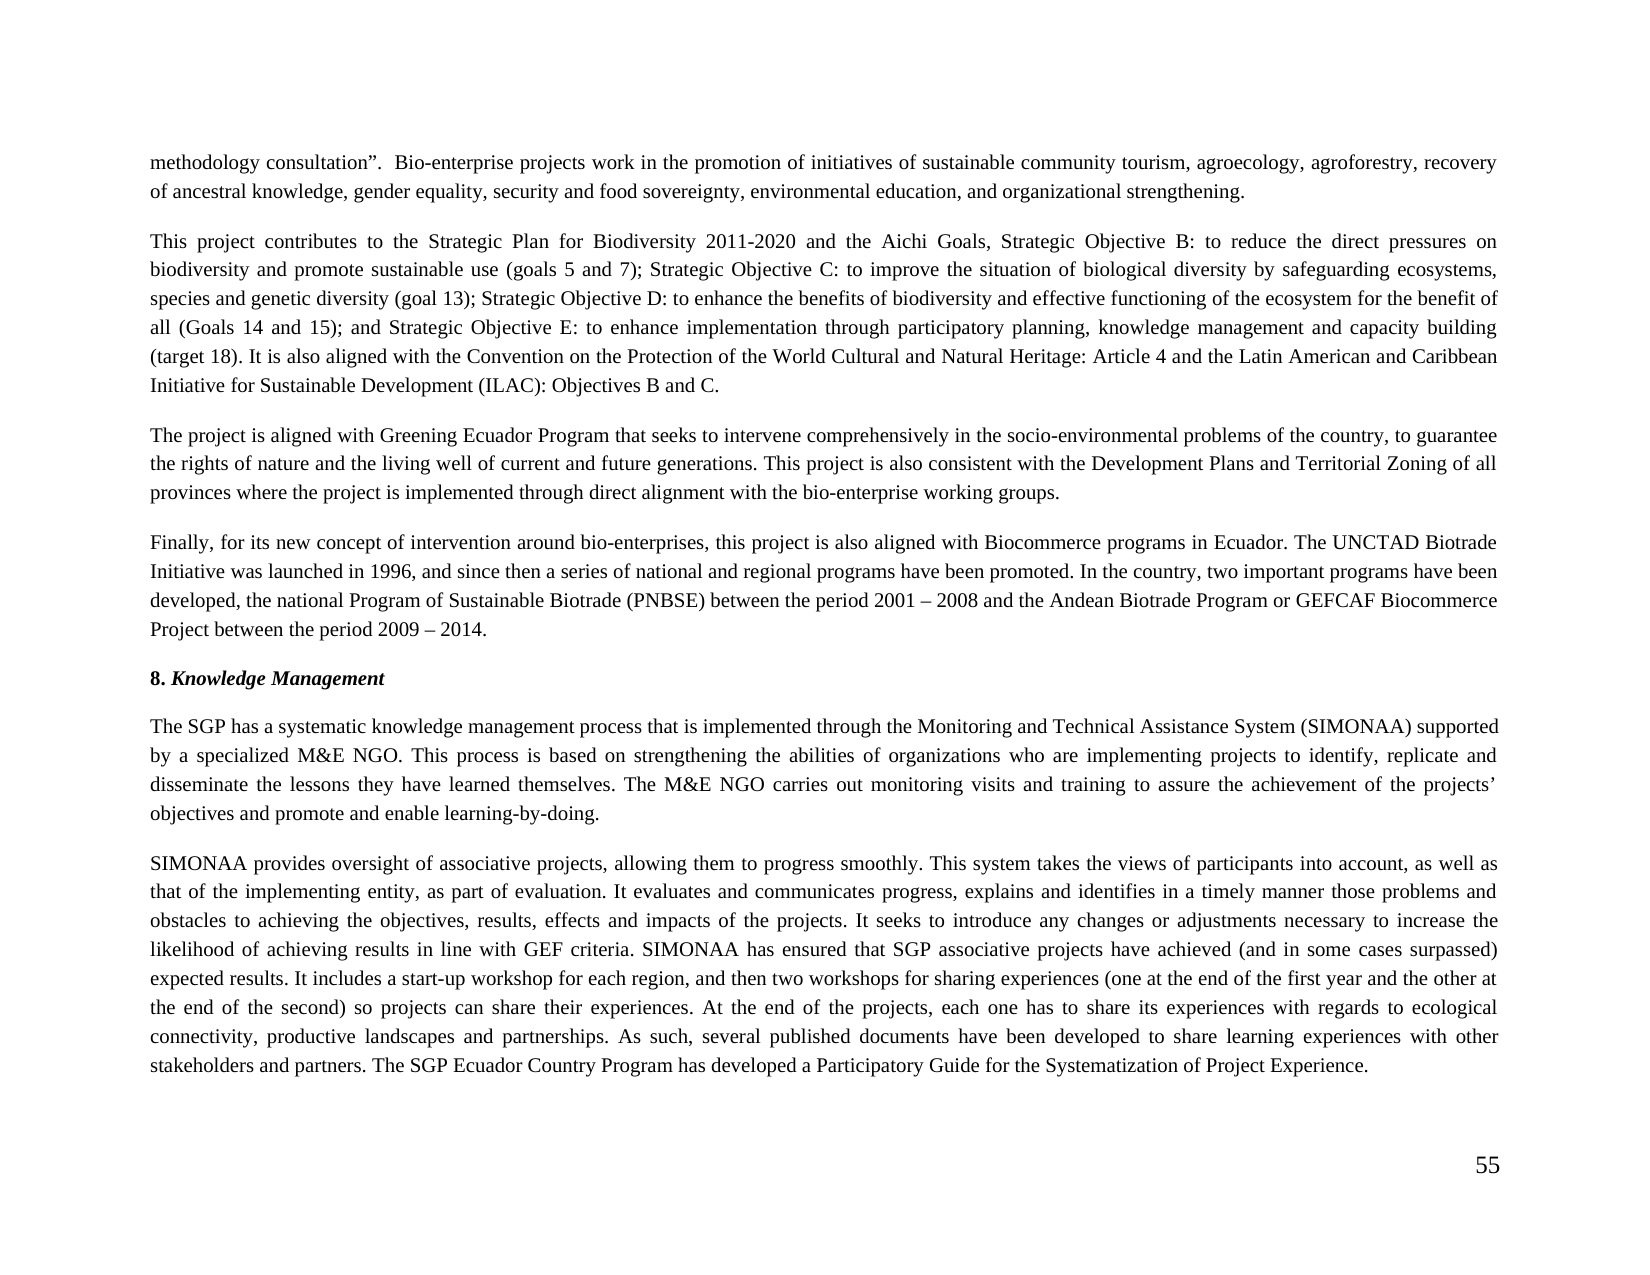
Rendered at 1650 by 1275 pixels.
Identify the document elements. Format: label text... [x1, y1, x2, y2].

text The SGP has a systematic knowledge management process that is implemented through the Monitoring and Technical Assistance System (SIMONAA) supported by a specialized M&E NGO. This process is based on strengthening the abilities of organizations who are implementing projects to identify, replicate and disseminate the lessons they have learned themselves. The M&E NGO carries out monitoring visits and training to assure the achievement of the projects’ objectives and promote and enable learning-by-doing. [150, 714, 1500, 825]
text 8. Knowledge Management [150, 666, 1500, 690]
text This project contributes to the Strategic Plan for Biodiversity 2011-2020 and the Aichi Goals, Strategic Objective B: to reduce the direct pressures on biodiversity and promote sustainable use (goals 5 and 7); Strategic Objective C: to improve the situation of biological diversity by safeguarding ecosystems, species and genetic diversity (goal 13); Strategic Objective D: to enhance the benefits of biodiversity and effective functioning of the ecosystem for the benefit of all (Goals 14 and 15); and Strategic Objective E: to enhance implementation through participatory planning, knowledge management and capacity building (target 18). It is also aligned with the Convention on the Protection of the World Cultural and Natural Heritage: Article 4 and the Latin American and Caribbean Initiative for Sustainable Development (ILAC): Objectives B and C. [150, 228, 1500, 397]
text Finally, for its new concept of intervention around bio-enterprises, this project is also aligned with Biocommerce programs in Ecuador. The UNCTAD Biotrade Initiative was launched in 1996, and since then a series of national and regional programs have been promoted. In the country, two important programs have been developed, the national Program of Sustainable Biotrade (PNBSE) between the period 2001 – 2008 and the Andean Biotrade Program or GEFCAF Biocommerce Project between the period 2009 – 2014. [150, 530, 1500, 641]
text The project is aligned with Greening Ecuador Program that seeks to intervene comprehensively in the socio-environmental problems of the country, to guarantee the rights of nature and the living well of current and future generations. This project is also consistent with the Development Plans and Territorial Zoning of all provinces where the project is implemented through direct alignment with the bio-enterprise working groups. [150, 422, 1500, 504]
text SIMONAA provides oversight of associative projects, allowing them to progress smoothly. This system takes the views of participants into account, as well as that of the implementing entity, as part of evaluation. It evaluates and communicates progress, explains and identifies in a timely manner those problems and obstacles to achieving the objectives, results, effects and impacts of the projects. It seeks to introduce any changes or adjustments necessary to increase the likelihood of achieving results in line with GEF criteria. SIMONAA has ensured that SGP associative projects have achieved (and in some cases surpassed) expected results. It includes a start-up workshop for each region, and then two workshops for sharing experiences (one at the end of the first year and the other at the end of the second) so projects can share their experiences. At the end of the projects, each one has to share its experiences with regards to ecological connectivity, productive landscapes and partnerships. As such, several published documents have been developed to share learning experiences with other stakeholders and partners. The SGP Ecuador Country Program has developed a Participatory Guide for the Systematization of Project Experience. [150, 851, 1500, 1077]
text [150, 150, 1500, 203]
